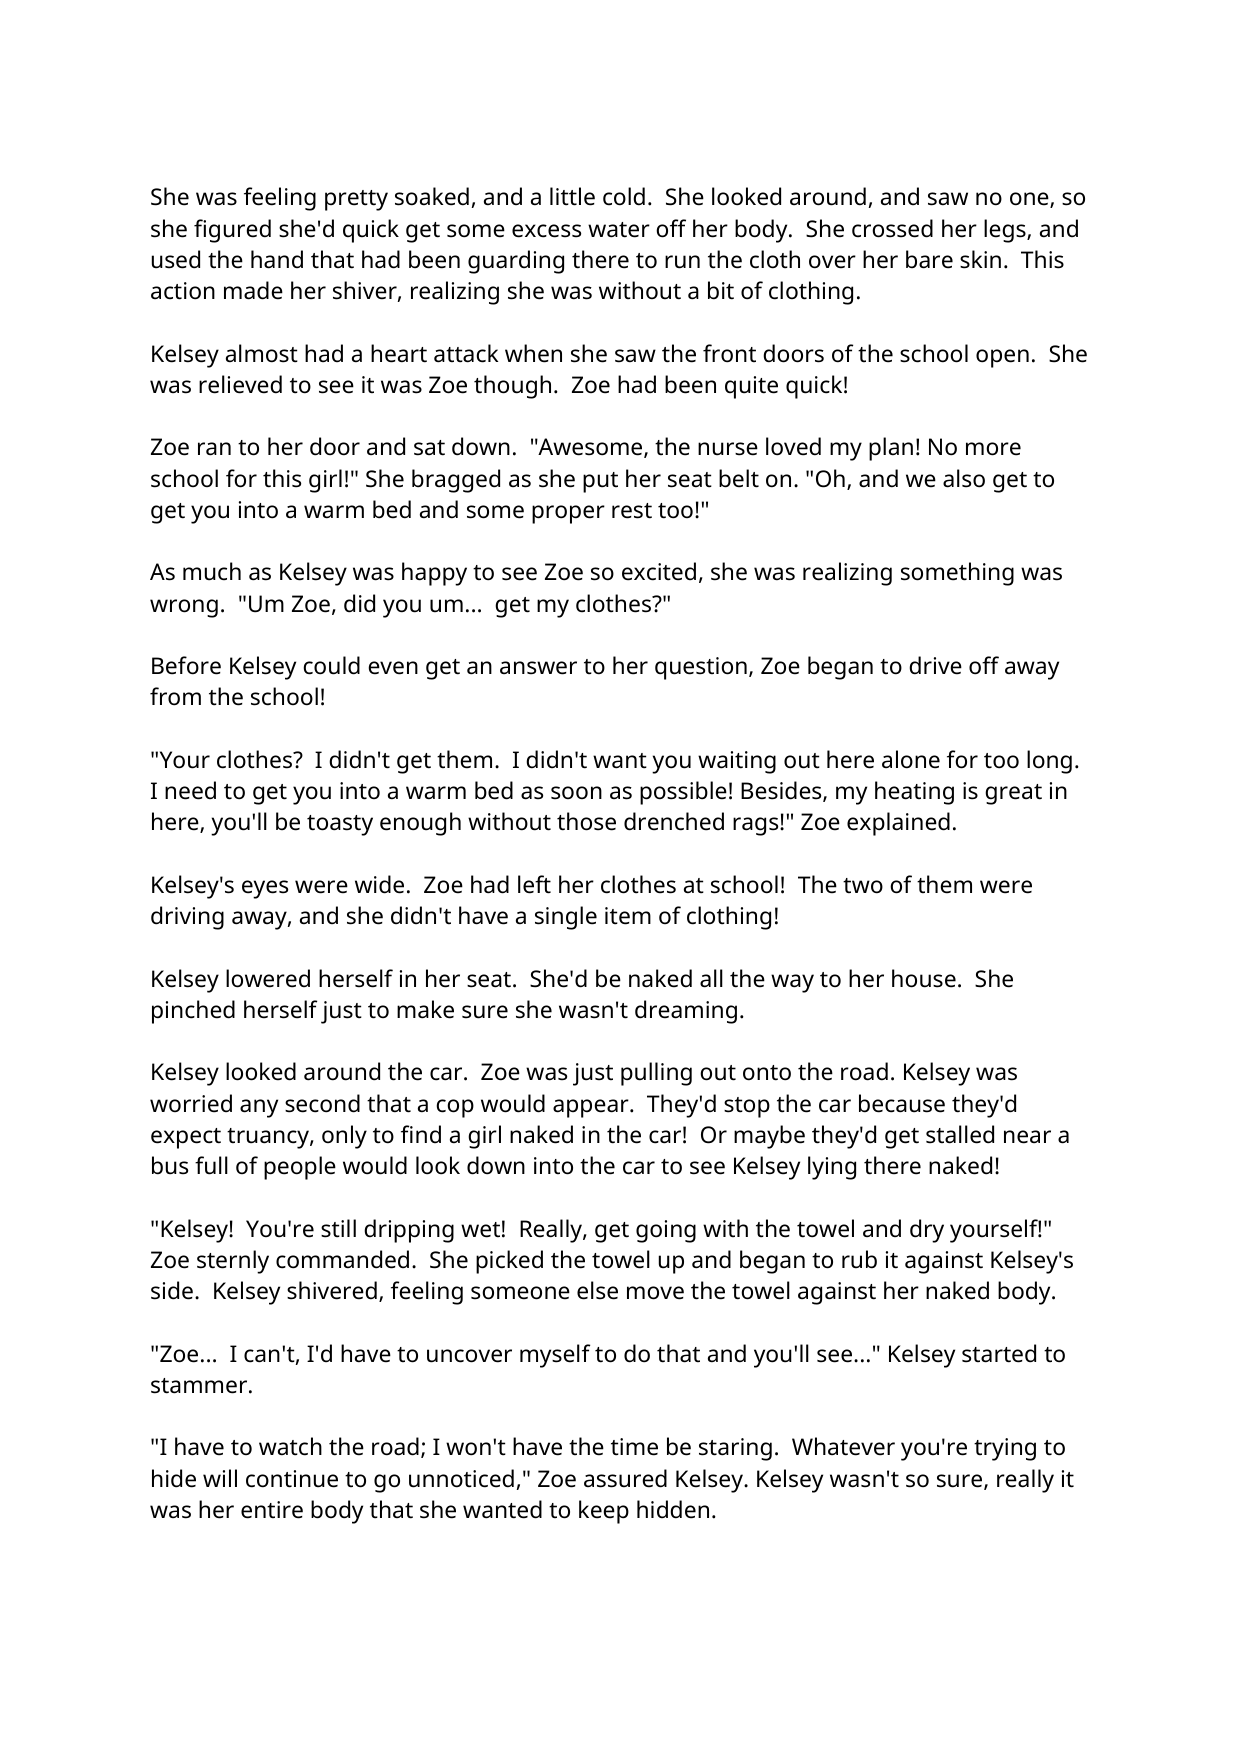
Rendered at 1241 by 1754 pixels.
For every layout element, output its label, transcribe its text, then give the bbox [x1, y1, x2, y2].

text "I have to watch the road; I won't have the time be staring. Whatever you're trying to hide will continue to go unnoticed," Zoe assured Kelsey. Kelsey wasn't so sure, really it was her entire body that she wanted to keep hidden. [150, 1431, 1090, 1525]
text Kelsey almost had a heart attack when she saw the front doors of the school open. She was relieved to see it was Zoe though. Zoe had been quite quick! [150, 337, 1090, 400]
text "Your clothes? I didn't get them. I didn't want you waiting out here alone for too long. I need to get you into a warm bed as soon as possible! Besides, my heating is great in here, you'll be toasty enough without those drenched rags!" Zoe explained. [150, 744, 1090, 837]
text "Zoe... I can't, I'd have to uncover myself to do that and you'll see..." Kelsey started to stammer. [150, 1337, 1090, 1400]
text Before Kelsey could even get an answer to her question, Zoe began to drive off away from the school! [150, 650, 1090, 712]
text Kelsey looked around the car. Zoe was just pulling out onto the road. Kelsey was worried any second that a cop would appear. They'd stop the car because they'd expect truancy, only to find a girl naked in the car! Or maybe they'd get stalled near a bus full of people would look down into the car to see Kelsey lying there naked! [150, 1056, 1090, 1181]
text "Kelsey! You're still dripping wet! Really, get going with the towel and dry yourself!" Zoe sternly commanded. She picked the towel up and began to rub it against Kelsey's side. Kelsey shivered, feeling someone else move the towel against her naked body. [150, 1212, 1090, 1306]
text Zoe ran to her door and sat down. "Awesome, the nurse loved my plan! No more school for this girl!" She bragged as she put her seat belt on. "Oh, and we also get to get you into a warm bed and some proper rest too!" [150, 431, 1090, 525]
text She was feeling pretty soaked, and a little cold. She looked around, and saw no one, so she figured she'd quick get some excess water off her body. She crossed her legs, and used the hand that had been guarding there to run the cloth over her bare skin. This action made her shiver, realizing she was without a bit of clothing. [150, 181, 1090, 306]
text Kelsey lowered herself in her seat. She'd be naked all the way to her house. She pinched herself just to make sure she wasn't dreaming. [150, 962, 1090, 1025]
text As much as Kelsey was happy to see Zoe so excited, she was realizing something was wrong. "Um Zoe, did you um... get my clothes?" [150, 556, 1090, 619]
text Kelsey's eyes were wide. Zoe had left her clothes at school! The two of them were driving away, and she didn't have a single item of clothing! [150, 869, 1090, 931]
